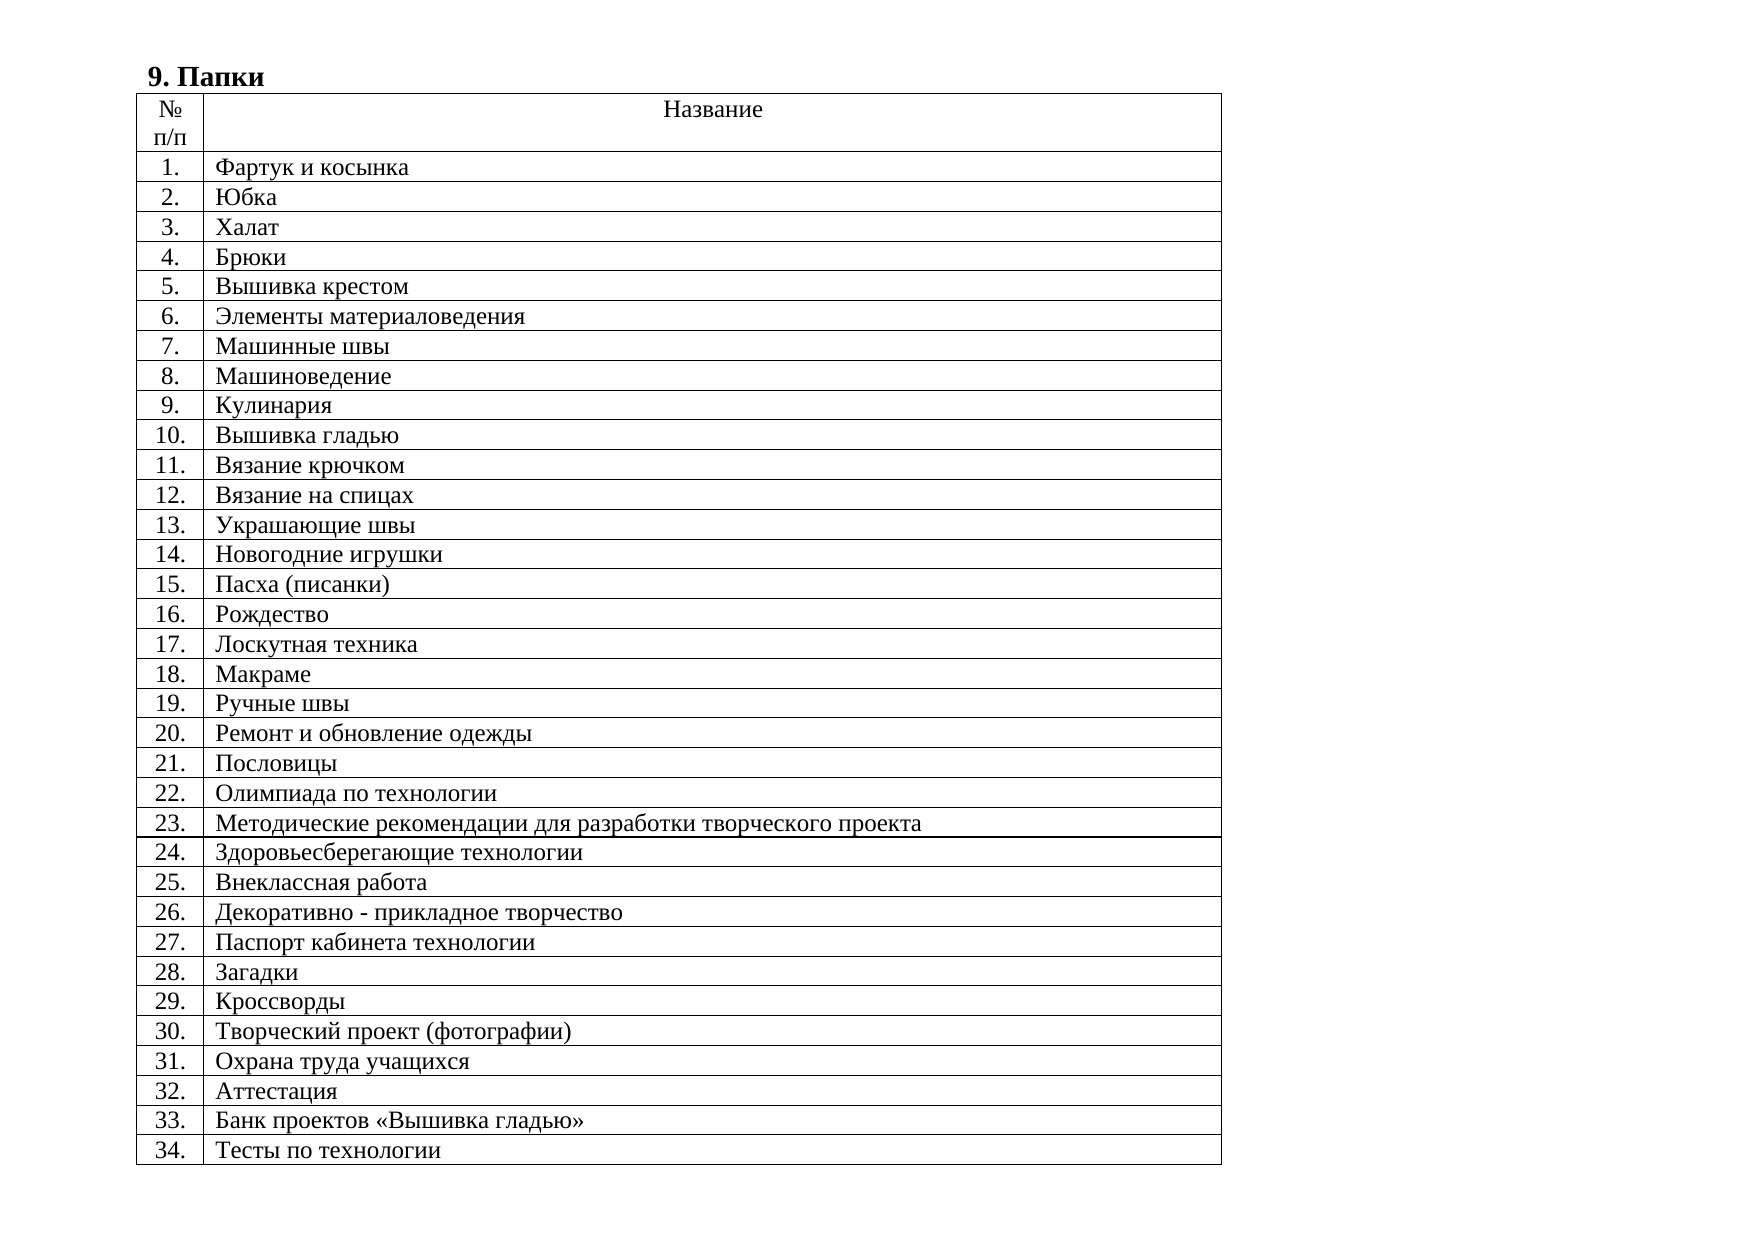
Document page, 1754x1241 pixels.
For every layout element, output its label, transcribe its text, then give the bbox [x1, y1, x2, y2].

table_cell 16. [137, 599, 203, 628]
table_cell Вышивка гладью [204, 420, 1221, 449]
table_cell 18. [137, 659, 203, 687]
table_header № п/п [137, 94, 203, 151]
table_cell Фартук и косынка [204, 152, 1221, 181]
table_cell 28. [137, 957, 203, 985]
table_cell Ручные швы [204, 689, 1221, 717]
table_cell Тесты по технологии [204, 1135, 1221, 1164]
table_cell Вязание крючком [204, 450, 1221, 479]
table_cell Украшающие швы [204, 510, 1221, 538]
table_cell 6. [137, 301, 203, 330]
table_cell 25. [137, 867, 203, 896]
table_cell Вязание на спицах [204, 480, 1221, 509]
table_cell 27. [137, 927, 203, 956]
table_cell 13. [137, 510, 203, 538]
table_cell 26. [137, 897, 203, 926]
table_cell Банк проектов «Вышивка гладью» [204, 1106, 1221, 1134]
table_cell Аттестация [204, 1076, 1221, 1104]
table_cell 15. [137, 569, 203, 598]
table_cell Методические рекомендации для разработки творческого проекта [204, 808, 1221, 836]
table_cell 1. [137, 152, 203, 181]
table_cell Машиноведение [204, 361, 1221, 389]
table_cell Лоскутная техника [204, 629, 1221, 658]
table_cell 29. [137, 986, 203, 1015]
table_cell 33. [137, 1106, 203, 1134]
table_cell 31. [137, 1046, 203, 1075]
table_header Название [204, 94, 1221, 151]
table_cell 3. [137, 212, 203, 241]
table_cell 24. [137, 838, 203, 866]
table_cell Машинные швы [204, 331, 1221, 360]
table_cell Олимпиада по технологии [204, 778, 1221, 807]
table_cell Паспорт кабинета технологии [204, 927, 1221, 956]
table_cell Ремонт и обновление одежды [204, 718, 1221, 747]
table_cell Творческий проект (фотографии) [204, 1016, 1221, 1045]
table_cell Охрана труда учащихся [204, 1046, 1221, 1075]
table_cell Рождество [204, 599, 1221, 628]
table_cell 20. [137, 718, 203, 747]
table_cell Внеклассная работа [204, 867, 1221, 896]
table_cell Халат [204, 212, 1221, 241]
table_cell Новогодние игрушки [204, 540, 1221, 568]
table_cell 10. [137, 420, 203, 449]
table_cell Декоративно - прикладное творчество [204, 897, 1221, 926]
table_cell 5. [137, 271, 203, 300]
text 9. Папки [148, 59, 1679, 93]
table_cell Загадки [204, 957, 1221, 985]
table_cell 32. [137, 1076, 203, 1104]
table_cell 21. [137, 748, 203, 777]
table_cell Кроссворды [204, 986, 1221, 1015]
table_cell 8. [137, 361, 203, 389]
table_cell 34. [137, 1135, 203, 1164]
table_cell Кулинария [204, 391, 1221, 419]
table_cell Юбка [204, 182, 1221, 211]
table_cell 30. [137, 1016, 203, 1045]
table_cell 2. [137, 182, 203, 211]
table_cell Пословицы [204, 748, 1221, 777]
table_cell Пасха (писанки) [204, 569, 1221, 598]
table_cell 17. [137, 629, 203, 658]
table_cell Брюки [204, 242, 1221, 270]
table_cell Вышивка крестом [204, 271, 1221, 300]
table_cell 7. [137, 331, 203, 360]
table_cell 22. [137, 778, 203, 807]
table_cell 9. [137, 391, 203, 419]
table_cell Макраме [204, 659, 1221, 687]
table_cell Элементы материаловедения [204, 301, 1221, 330]
table_cell 14. [137, 540, 203, 568]
table_cell 12. [137, 480, 203, 509]
table_cell 11. [137, 450, 203, 479]
table_cell 23. [137, 808, 203, 836]
table_cell Здоровьесберегающие технологии [204, 838, 1221, 866]
table_cell 4. [137, 242, 203, 270]
table_cell 19. [137, 689, 203, 717]
